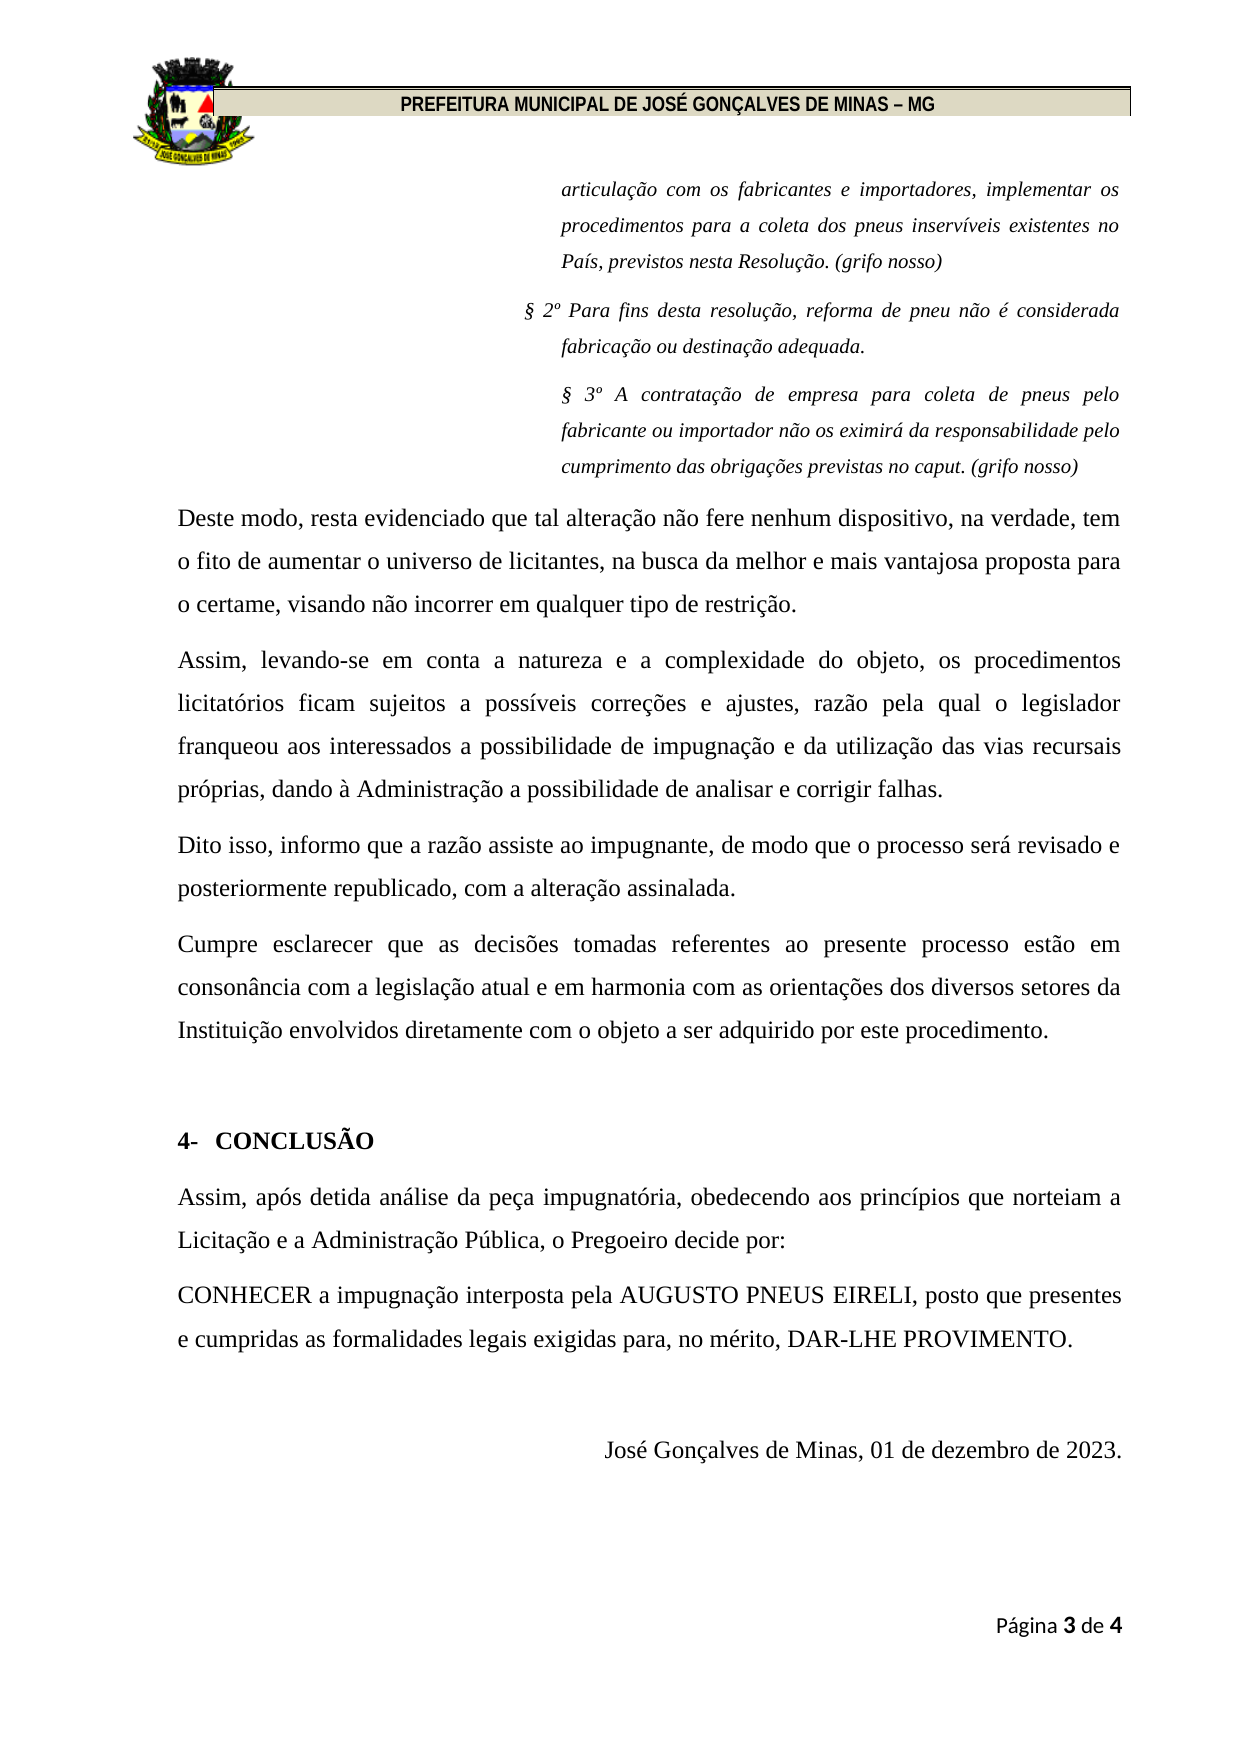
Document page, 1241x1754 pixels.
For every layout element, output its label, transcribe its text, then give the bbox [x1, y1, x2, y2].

list CONCLUSÃO [177, 1126, 1122, 1155]
text CONHECER a impugnação interposta pela AUGUSTO PNEUS EIRELI, posto que presentes e cumpridas as formalidades legais exigidas para, no mérito, DAR-LHE PROVIMENTO. [177, 1281, 1122, 1352]
text José Gonçalves de Minas, 01 de dezembro de 2023. [215, 1435, 1122, 1464]
picture [132, 57, 266, 177]
text § 2º Para fins desta resolução, reforma de pneu não é considerada fabricação ou destinação adequada. [524, 298, 1122, 358]
text Assim, após detida análise da peça impugnatória, obedecendo aos princípios que norteiam a Licitação e a Administração Pública, o Pregoeiro decide por: [177, 1182, 1122, 1254]
text Dito isso, informo que a razão assiste ao impugnante, de modo que o processo será revisado e posteriormente republicado, com a alteração assinalada. [177, 830, 1122, 902]
text Cumpre esclarecer que as decisões tomadas referentes ao presente processo estão em consonância com a legislação atual e em harmonia com as orientações dos diversos setores da Instituição envolvidos diretamente com o objeto a ser adquirido por este procedimento. [177, 929, 1122, 1044]
text Deste modo, resta evidenciado que tal alteração não fere nenhum dispositivo, na verdade, tem o fito de aumentar o universo de licitantes, na busca da melhor e mais vantajosa proposta para o certame, visando não incorrer em qualquer tipo de restrição. [177, 503, 1122, 618]
text § 3º A contratação de empresa para coleta de pneus pelo fabricante ou importador não os eximirá da responsabilidade pelo cumprimento das obrigações previstas no caput. (grifo nosso) [561, 382, 1122, 478]
text Assim, levando-se em conta a natureza e a complexidade do objeto, os procedimentos licitatórios ficam sujeitos a possíveis correções e ajustes, razão pela qual o legislador franqueou aos interessados a possibilidade de impugnação e da utilização das vias recursais próprias, dando à Administração a possibilidade de analisar e corrigir falhas. [177, 645, 1122, 803]
